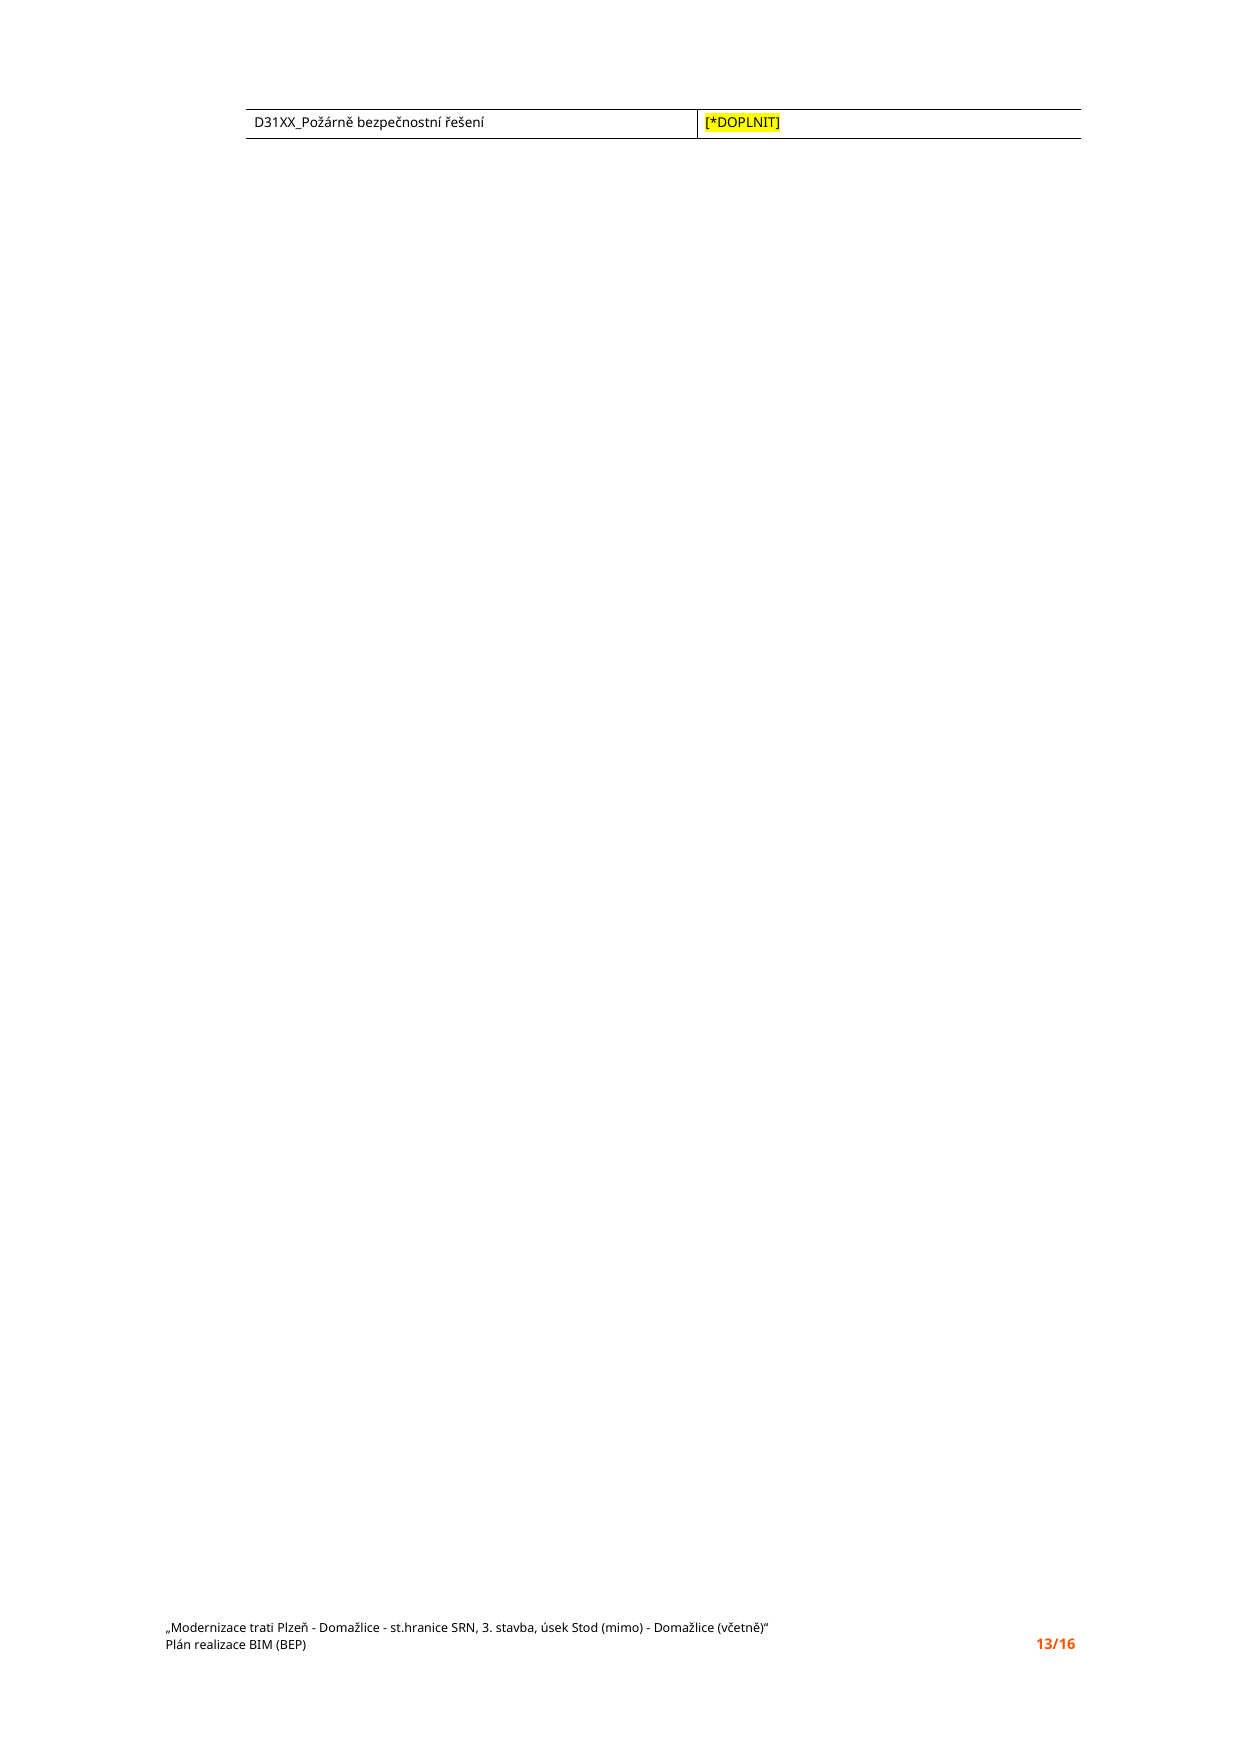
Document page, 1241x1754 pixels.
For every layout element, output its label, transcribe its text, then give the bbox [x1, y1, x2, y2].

table_cell D31XX_Požárně bezpečnostní řešení [246, 110, 697, 138]
table_cell [*DOPLNIT] [698, 110, 1081, 138]
